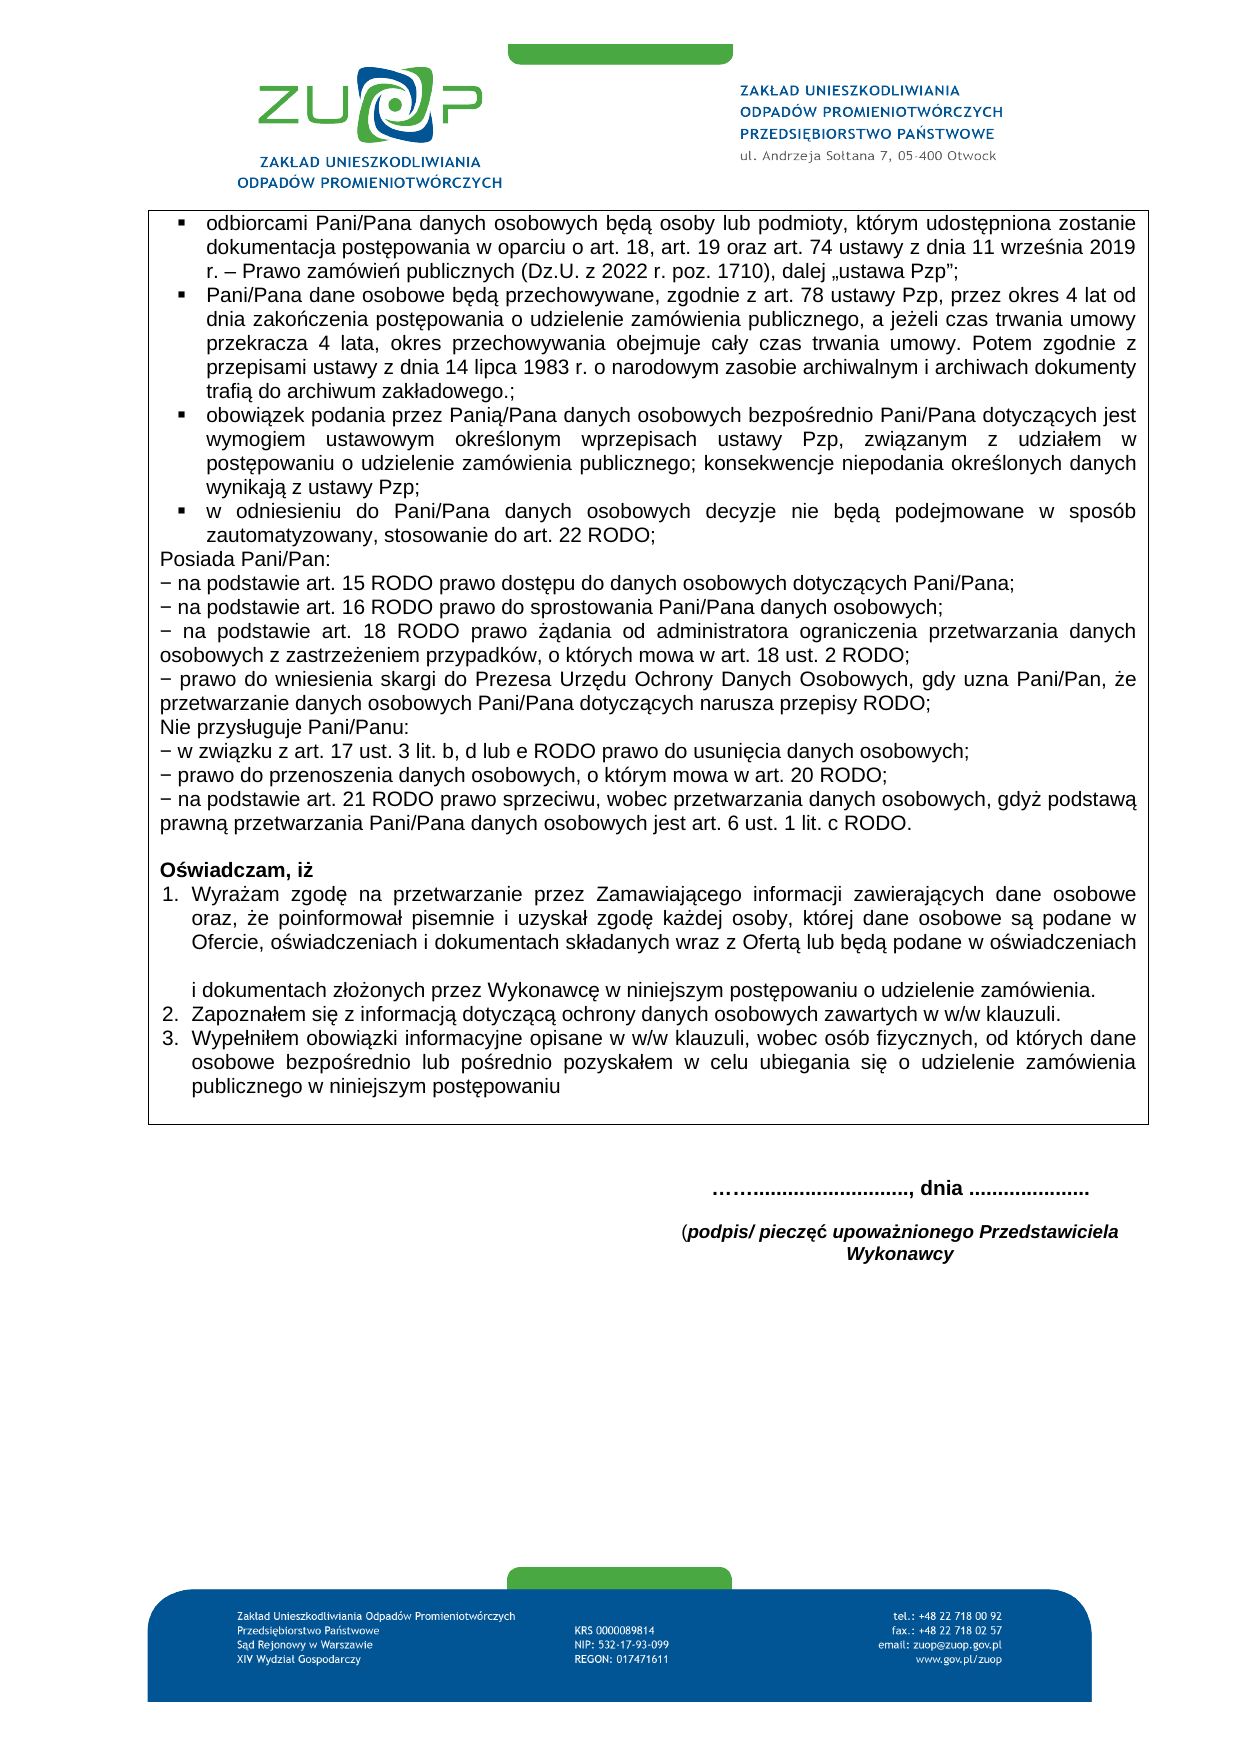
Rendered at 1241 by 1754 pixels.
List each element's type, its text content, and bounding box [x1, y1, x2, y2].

text ……..........................., dnia ..................... [664, 1176, 1138, 1199]
picture [147, 44, 1092, 210]
text (podpis/ pieczęć upoważnionego Przedstawiciela Wykonawcy [664, 1221, 1138, 1264]
picture [147, 1550, 1092, 1702]
